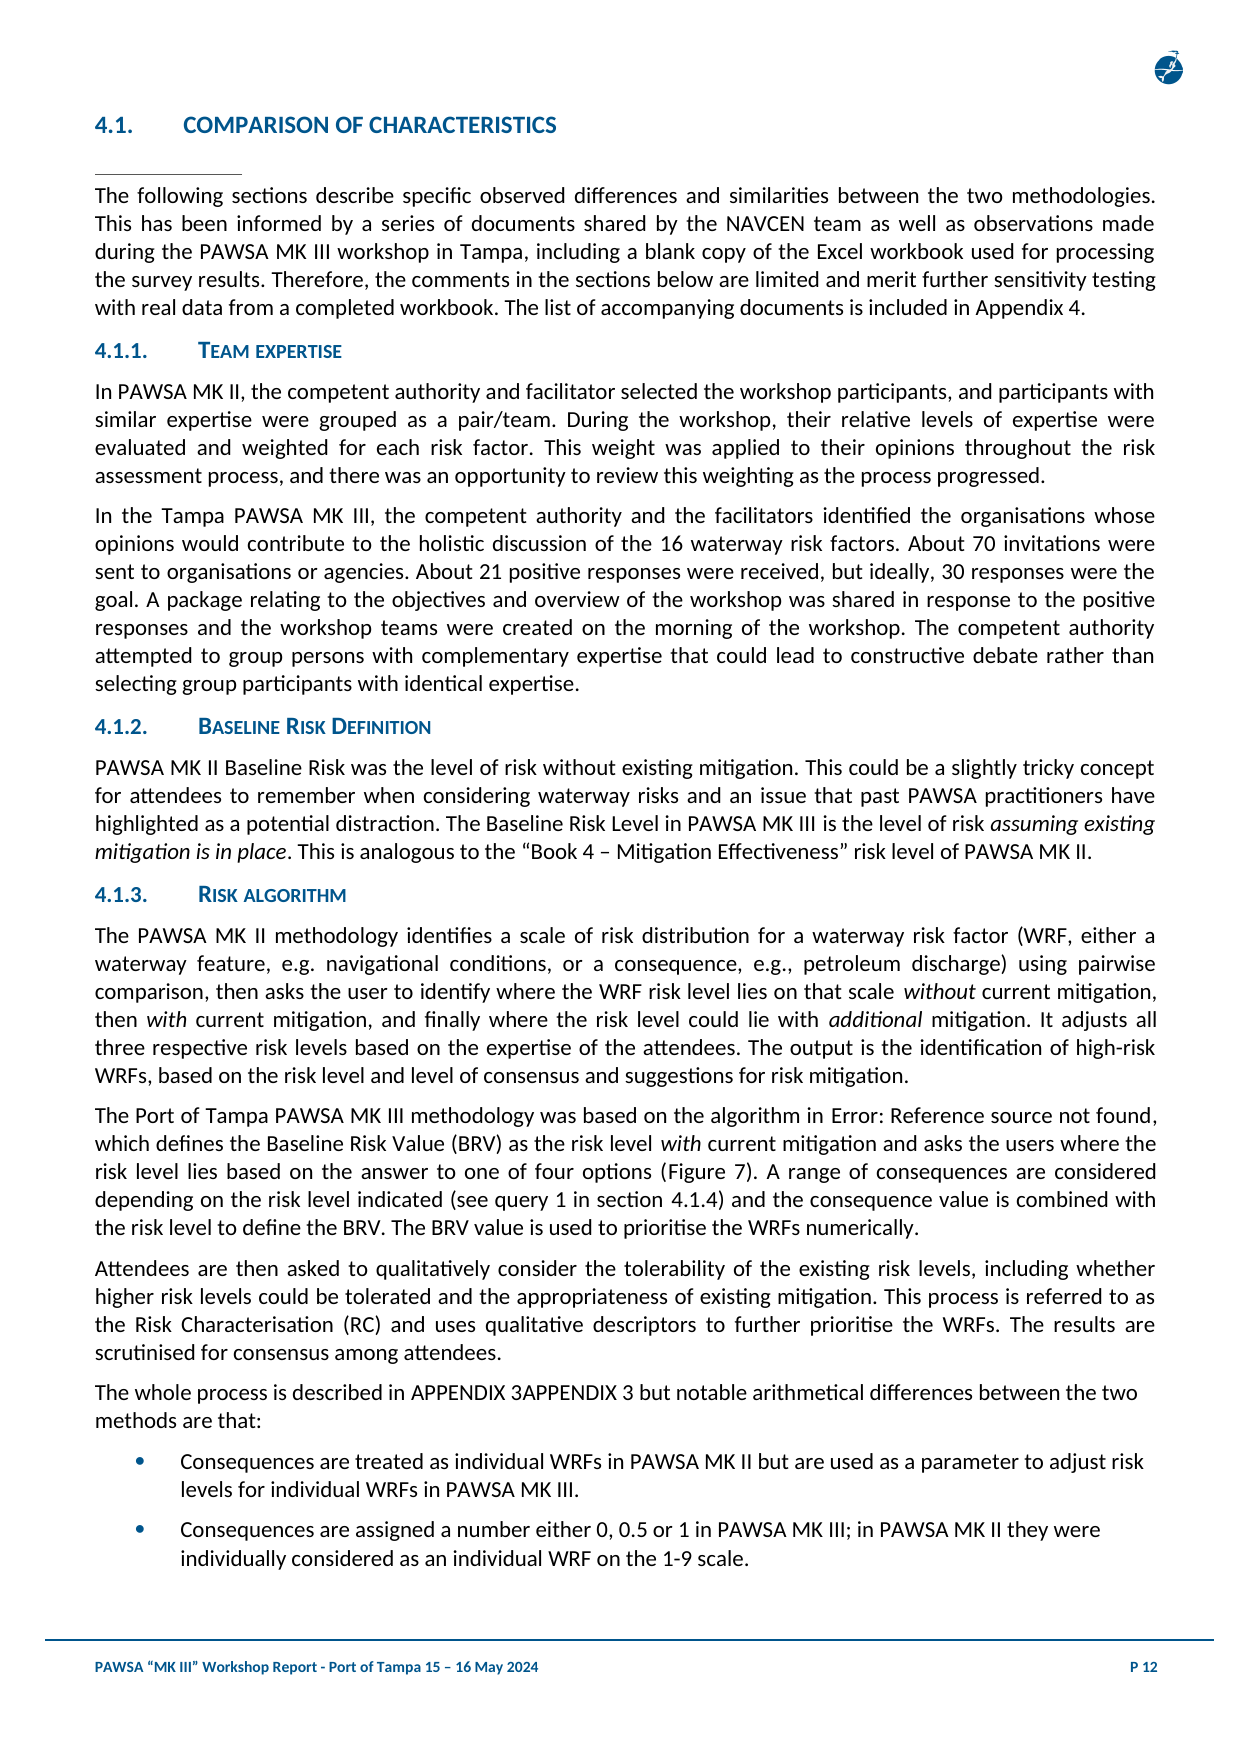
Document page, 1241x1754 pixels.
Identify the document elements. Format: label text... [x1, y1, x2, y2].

text In PAWSA MK II, the competent authority and facilitator selected the workshop participants, and participants with similar expertise were grouped as a pair/team. During the workshop, their relative levels of expertise were evaluated and weighted for each risk factor. This weight was applied to their opinions throughout the risk assessment process, and there was an opportunity to review this weighting as the process progressed. [94, 377, 1157, 489]
text The following sections describe specific observed differences and similarities between the two methodologies. This has been informed by a series of documents shared by the NAVCEN team as well as observations made during the PAWSA MK III workshop in Tampa, including a blank copy of the Excel workbook used for processing the survey results. Therefore, the comments in the sections below are limited and merit further sensitivity testing with real data from a completed workbook. The list of accompanying documents is included in Appendix 4. [94, 181, 1157, 321]
subtitle Team expertise [94, 334, 1069, 364]
text The whole process is described in APPENDIX 3APPENDIX 3 but notable arithmetical differences between the two methods are that: [94, 1378, 1157, 1434]
text Attendees are then asked to qualitatively consider the tolerability of the existing risk levels, including whether higher risk levels could be tolerated and the appropriateness of existing mitigation. This process is referred to as the Risk Characterisation (RC) and uses qualitative descriptors to further prioritise the WRFs. The results are scrutinised for consensus among attendees. [94, 1254, 1157, 1366]
text In the Tampa PAWSA MK III, the competent authority and the facilitators identified the organisations whose opinions would contribute to the holistic discussion of the 16 waterway risk factors. About 70 invitations were sent to organisations or agencies. About 21 positive responses were received, but ideally, 30 responses were the goal. A package relating to the objectives and overview of the workshop was shared in response to the positive responses and the workshop teams were created on the morning of the workshop. The competent authority attempted to group persons with complementary expertise that could lead to constructive debate rather than selecting group participants with identical expertise. [94, 501, 1157, 698]
text Consequences are assigned a number either 0, 0.5 or 1 in PAWSA MK III; in PAWSA MK II they were individually considered as an individual WRF on the 1-9 scale. [136, 1516, 1157, 1572]
subtitle Risk algorithm [94, 878, 1069, 908]
subtitle Comparison of characteristics [94, 109, 1157, 139]
subtitle Baseline Risk Definition [94, 710, 1069, 741]
text Consequences are treated as individual WRFs in PAWSA MK II but are used as a parameter to adjust risk levels for individual WRFs in PAWSA MK III. [136, 1447, 1157, 1503]
text PAWSA MK II Baseline Risk was the level of risk without existing mitigation. This could be a slightly tricky concept for attendees to remember when considering waterway risks and an issue that past PAWSA practitioners have highlighted as a potential distraction. The Baseline Risk Level in PAWSA MK III is the level of risk assuming existing mitigation is in place. This is analogous to the “Book 4 – Mitigation Effectiveness” risk level of PAWSA MK II. [94, 753, 1157, 865]
picture [1123, 0, 1241, 119]
text The PAWSA MK II methodology identifies a scale of risk distribution for a waterway risk factor (WRF, either a waterway feature, e.g. navigational conditions, or a consequence, e.g., petroleum discharge) using pairwise comparison, then asks the user to identify where the WRF risk level lies on that scale without current mitigation, then with current mitigation, and finally where the risk level could lie with additional mitigation. It adjusts all three respective risk levels based on the expertise of the attendees. The output is the identification of high-risk WRFs, based on the risk level and level of consensus and suggestions for risk mitigation. [94, 921, 1157, 1089]
